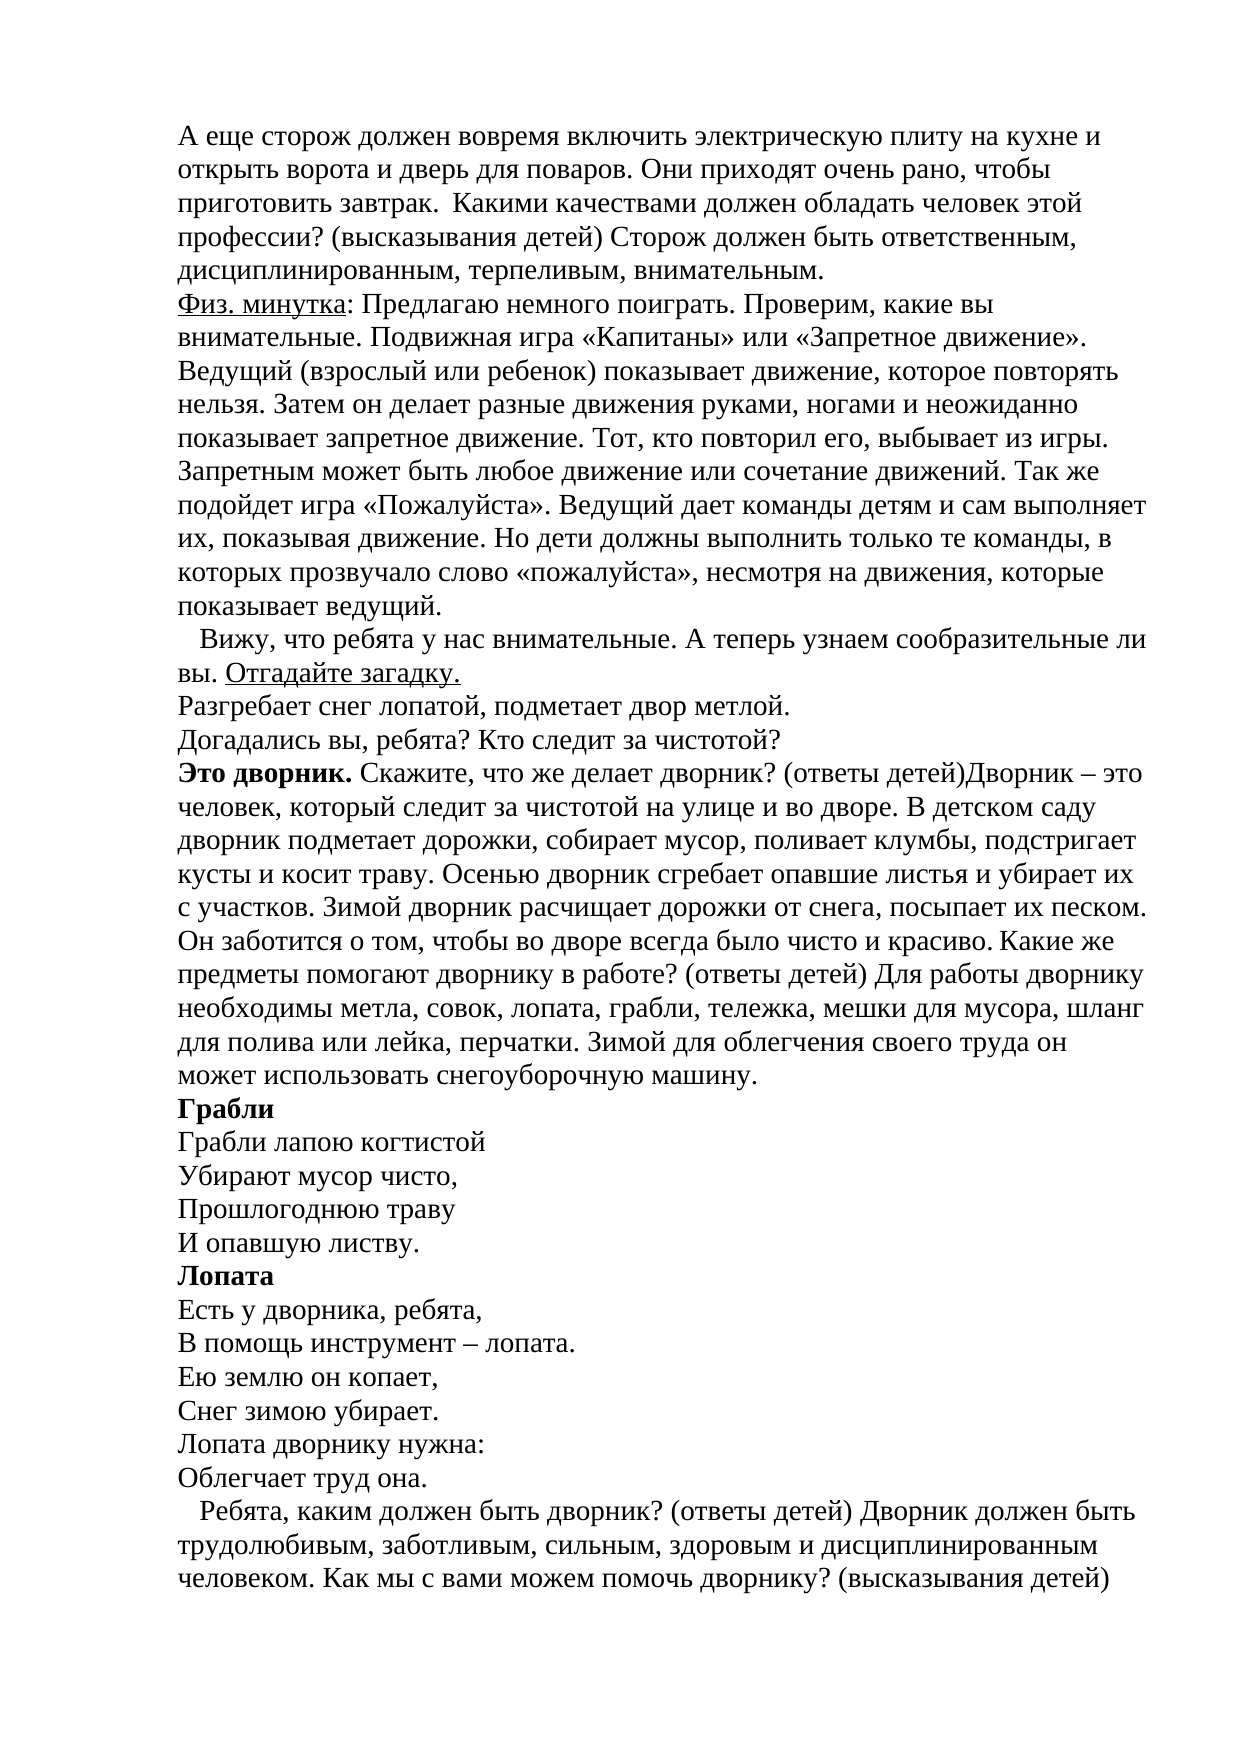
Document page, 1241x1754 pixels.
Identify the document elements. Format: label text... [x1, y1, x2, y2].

text Догадались вы, ребята? Кто следит за чистотой? [177, 722, 1152, 755]
text Грабли лапою когтистой [177, 1124, 1152, 1158]
text Физ. минутка: Предлагаю немного поиграть. Проверим, какие вы внимательные. Подвижная игра «Капитаны» или «Запретное движение». Ведущий (взрослый или ребенок) показывает движение, которое повторять нельзя. Затем он делает разные движения руками, ногами и неожиданно показывает запретное движение. Тот, кто повторил его, выбывает из игры. Запретным может быть любое движение или сочетание движений. Так же подойдет игра «Пожалуйста». Ведущий дает команды детям и сам выполняет их, показывая движение. Но дети должны выполнить только те команды, в которых прозвучало слово «пожалуйста», несмотря на движения, которые показывает ведущий. [177, 286, 1152, 621]
text Вижу, что ребята у нас внимательные. А теперь узнаем сообразительные ли вы. Отгадайте загадку. [177, 621, 1152, 688]
text Снег зимою убирает. [177, 1393, 1152, 1426]
text Это дворник. Скажите, что же делает дворник? (ответы детей)Дворник – это человек, который следит за чистотой на улице и во дворе. В детском саду дворник подметает дорожки, собирает мусор, поливает клумбы, подстригает кусты и косит траву. Осенью дворник сгребает опавшие листья и убирает их с участков. Зимой дворник расчищает дорожки от снега, посыпает их песком. Он заботится о том, чтобы во дворе всегда было чисто и красиво. Какие же предметы помогают дворнику в работе? (ответы детей) Для работы дворнику необходимы метла, совок, лопата, грабли, тележка, мешки для мусора, шланг для полива или лейка, перчатки. Зимой для облегчения своего труда он может использовать снегоуборочную машину. [177, 755, 1152, 1091]
text Грабли [177, 1091, 1152, 1124]
text В помощь инструмент – лопата. [177, 1326, 1152, 1359]
text Лопата дворнику нужна: [177, 1426, 1152, 1460]
text Ею землю он копает, [177, 1359, 1152, 1393]
text Прошлогоднюю траву [177, 1191, 1152, 1225]
text Облегчает труд она. [177, 1460, 1152, 1493]
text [177, 1493, 1152, 1594]
text Убирают мусор чисто, [177, 1158, 1152, 1191]
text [177, 118, 1152, 286]
text Лопата [177, 1258, 1152, 1292]
text Разгребает снег лопатой, подметает двор метлой. [177, 688, 1152, 722]
text Есть у дворника, ребята, [177, 1292, 1152, 1326]
text И опавшую листву. [177, 1225, 1152, 1258]
